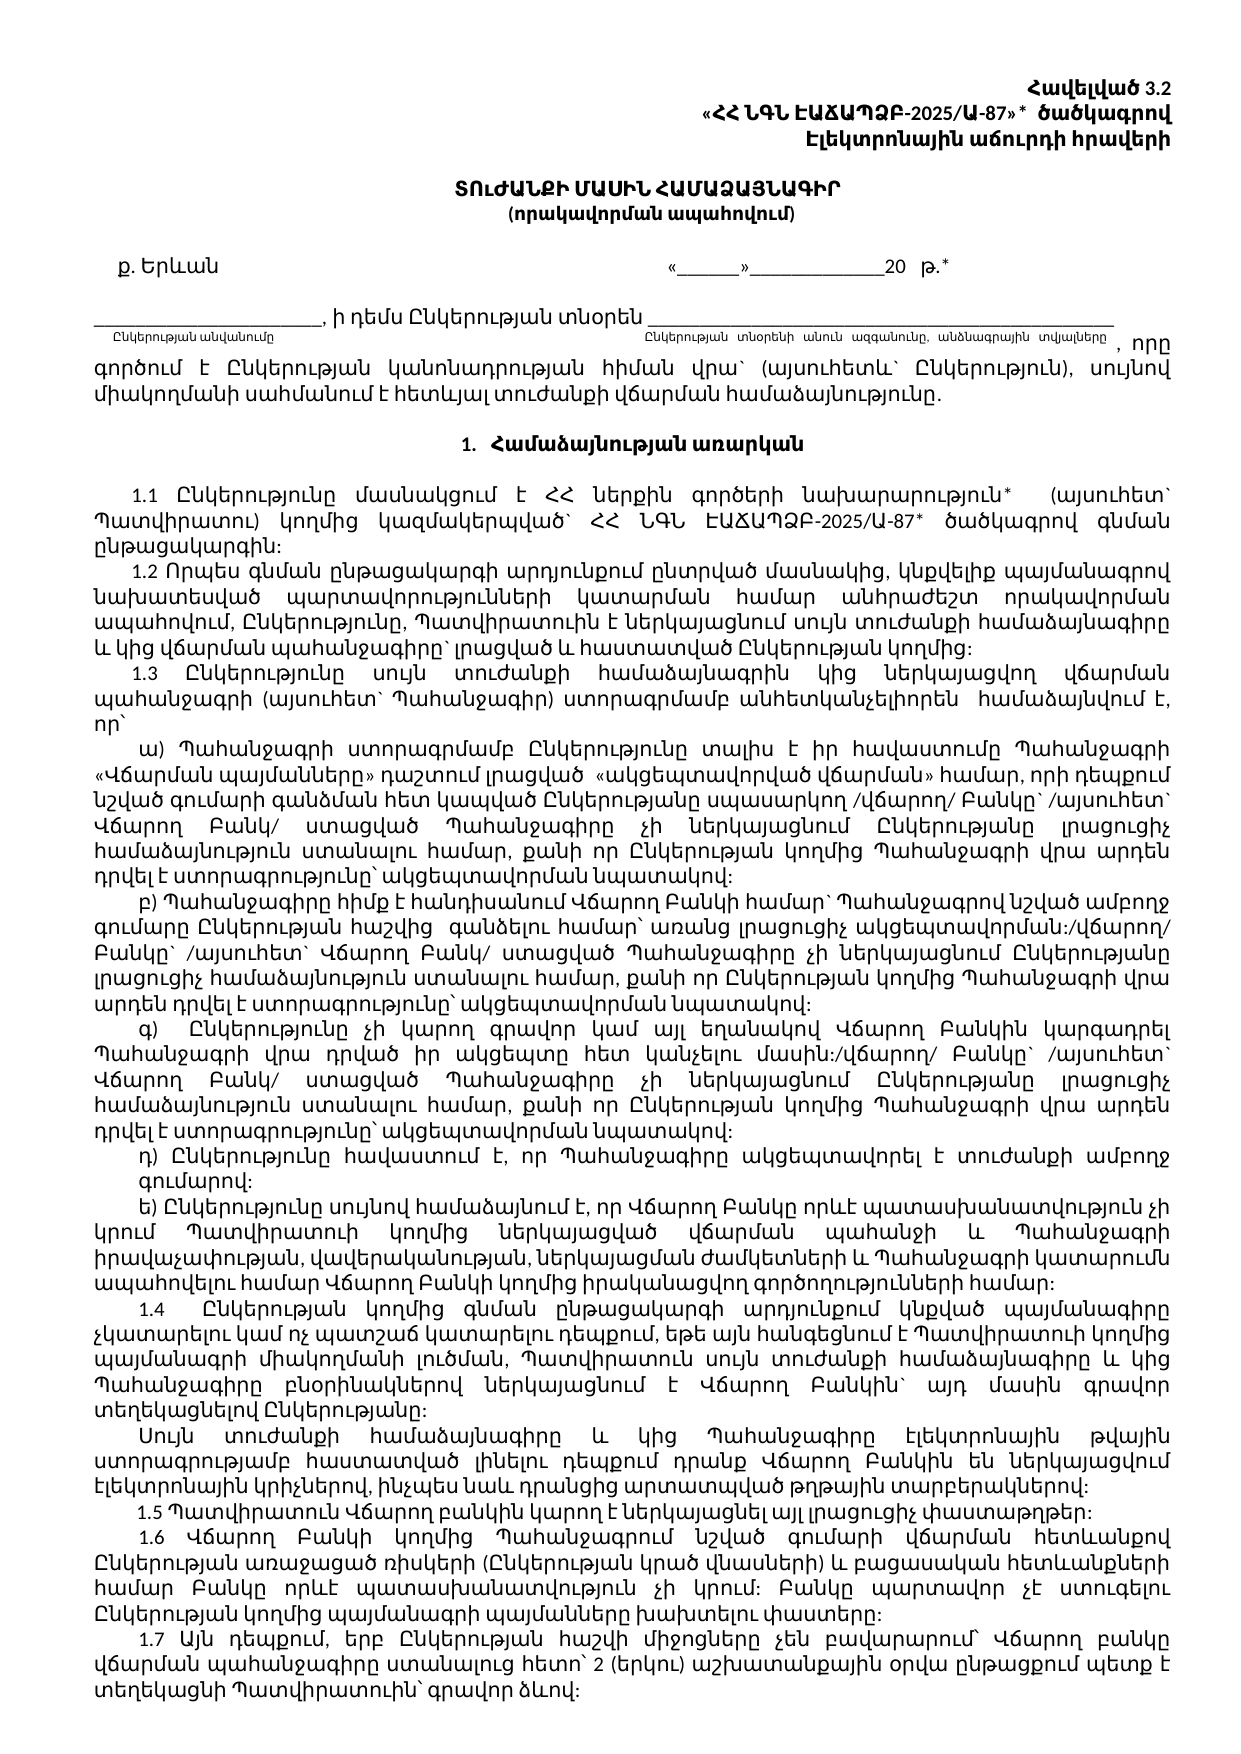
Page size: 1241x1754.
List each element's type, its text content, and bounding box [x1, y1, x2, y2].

text 1.7 Այն դեպքում, երբ Ընկերության հաշվի միջոցները չեն բավարարում՝ Վճարող բանկը վճարման պահանջագիրը ստանալուց հետո՝ 2 (երկու) աշխատանքային օրվա ընթացքում պետք է տեղեկացնի Պատվիրատուին՝ գրավոր ձևով: [94, 1626, 1171, 1702]
text 1.3 Ընկերությունը սույն տուժանքի համաձայնագրին կից ներկայացվող վճարման պահանջագրի (այսուհետ` Պահանջագիր) ստորագրմամբ անհետկանչելիորեն համաձայնվում է, որ՝ [94, 660, 1171, 737]
text Ընկերության անվանումը Ընկերության տնօրենի անուն ազգանունը, անձնագրային տվյալները , որը գործում է Ընկերության կանոնադրության հիման վրա` (այսուհետև` Ընկերություն), սույնով միակողմանի սահմանում է հետևյալ տուժանքի վճարման համաձայնությունը. [94, 330, 1171, 406]
text «ՀՀ ՆԳՆ ԷԱՃԱՊՁԲ-2025/Ա-87»* ծածկագրով [94, 100, 1171, 126]
text Էլեկտրոնային աճուրդի հրավերի [94, 126, 1171, 151]
text (որակավորման ապահովում) [94, 202, 1171, 225]
text ՏՈւԺԱՆՔԻ ՄԱՍԻՆ ՀԱՄԱՁԱՅՆԱԳԻՐ [94, 177, 1171, 202]
text գ) Ընկերությունը չի կարող գրավոր կամ այլ եղանակով Վճարող Բանկին կարգադրել Պահանջագրի վրա դրված իր ակցեպտը հետ կանչելու մասին:/վճարող/ Բանկը` /այսուհետ` Վճարող Բանկ/ ստացված Պահանջագիրը չի ներկայացնում Ընկերությանը լրացուցիչ համաձայնություն ստանալու համար, քանի որ Ընկերության կողմից Պահանջագրի վրա արդեն դրվել է ստորագրությունը՝ ակցեպտավորման նպատակով: [94, 1016, 1171, 1143]
text Սույն տուժանքի համաձայնագիրը և կից Պահանջագիրը էլեկտրոնային թվային ստորագրությամբ հաստատված լինելու դեպքում դրանք Վճարող Բանկին են ներկայացվում էլեկտրոնային կրիչներով, ինչպես նաև դրանցից արտատպված թղթային տարբերակներով: [94, 1423, 1171, 1499]
text ա) Պահանջագրի ստորագրմամբ Ընկերությունը տալիս է իր հավաստումը Պահանջագրի «Վճարման պայմանները» դաշտում լրացված «ակցեպտավորված վճարման» համար, որի դեպքում նշված գումարի գանձման հետ կապված Ընկերությանը սպասարկող /վճարող/ Բանկը` /այսուհետ` Վճարող Բանկ/ ստացված Պահանջագիրը չի ներկայացնում Ընկերությանը լրացուցիչ համաձայնություն ստանալու համար, քանի որ Ընկերության կողմից Պահանջագրի վրա արդեն դրվել է ստորագրությունը՝ ակցեպտավորման նպատակով: [94, 737, 1171, 889]
text ք. Երևան «______»_____________20 թ.* [94, 254, 1171, 279]
text 1.4 Ընկերության կողմից գնման ընթացակարգի արդյունքում կնքված պայմանագիրը չկատարելու կամ ոչ պատշաճ կատարելու դեպքում, եթե այն հանգեցնում է Պատվիրատուի կողմից պայմանագրի միակողմանի լուծման, Պատվիրատուն սույն տուժանքի համաձայնագիրը և կից Պահանջագիրը բնօրինակներով ներկայացնում է Վճարող Բանկին` այդ մասին գրավոր տեղեկացնելով Ընկերությանը: [94, 1296, 1171, 1423]
text 1.1 Ընկերությունը մասնակցում է ՀՀ ներքին գործերի նախարարություն* (այսուհետ` Պատվիրատու) կողմից կազմակերպված` ՀՀ ՆԳՆ ԷԱՃԱՊՁԲ-2025/Ա-87* ծածկագրով գնման ընթացակարգին: [94, 482, 1171, 559]
text 1.6 Վճարող Բանկի կողմից Պահանջագրում նշված գումարի վճարման հետևանքով Ընկերության առաջացած ռիսկերի (Ընկերության կրած վնասների) և բացասական հետևանքների համար Բանկը որևէ պատասխանատվություն չի կրում: Բանկը պարտավոր չէ ստուգելու Ընկերության կողմից պայմանագրի պայմանները խախտելու փաստերը: [94, 1524, 1171, 1626]
text դ) Ընկերությունը հավաստում է, որ Պահանջագիրը ակցեպտավորել է տուժանքի ամբողջ գումարով: [138, 1143, 1171, 1194]
text 1. Համաձայնության առարկան [94, 432, 1171, 457]
text բ) Պահանջագիրը հիմք է հանդիսանում Վճարող Բանկի համար` Պահանջագրով նշված ամբողջ գումարը Ընկերության հաշվից գանձելու համար՝ առանց լրացուցիչ ակցեպտավորման:/վճարող/ Բանկը` /այսուհետ` Վճարող Բանկ/ ստացված Պահանջագիրը չի ներկայացնում Ընկերությանը լրացուցիչ համաձայնություն ստանալու համար, քանի որ Ընկերության կողմից Պահանջագրի վրա արդեն դրվել է ստորագրությունը՝ ակցեպտավորման նպատակով: [94, 889, 1171, 1016]
text ե) Ընկերությունը սույնով համաձայնում է, որ Վճարող Բանկը որևէ պատասխանատվություն չի կրում Պատվիրատուի կողմից ներկայացված վճարման պահանջի և Պահանջագրի իրավաչափության, վավերականության, ներկայացման ժամկետների և Պահանջագրի կատարումն ապահովելու համար Վճարող Բանկի կողմից իրականացվող գործողությունների համար: [94, 1194, 1171, 1296]
text Հավելված 3.2 [94, 75, 1171, 100]
text 1.5 Պատվիրատուն Վճարող բանկին կարող է ներկայացնել այլ լրացուցիչ փաստաթղթեր: [94, 1499, 1171, 1524]
text ______________________, ի դեմս Ընկերության տնօրեն _____________________________________________ [94, 304, 1171, 330]
text 1.2 Որպես գնման ընթացակարգի արդյունքում ընտրված մասնակից, կնքվելիք պայմանագրով նախատեսված պարտավորությունների կատարման համար անհրաժեշտ որակավորման ապահովում, Ընկերությունը, Պատվիրատուին է ներկայացնում սույն տուժանքի համաձայնագիրը և կից վճարման պահանջագիրը` լրացված և հաստատված Ընկերության կողմից: [94, 559, 1171, 660]
